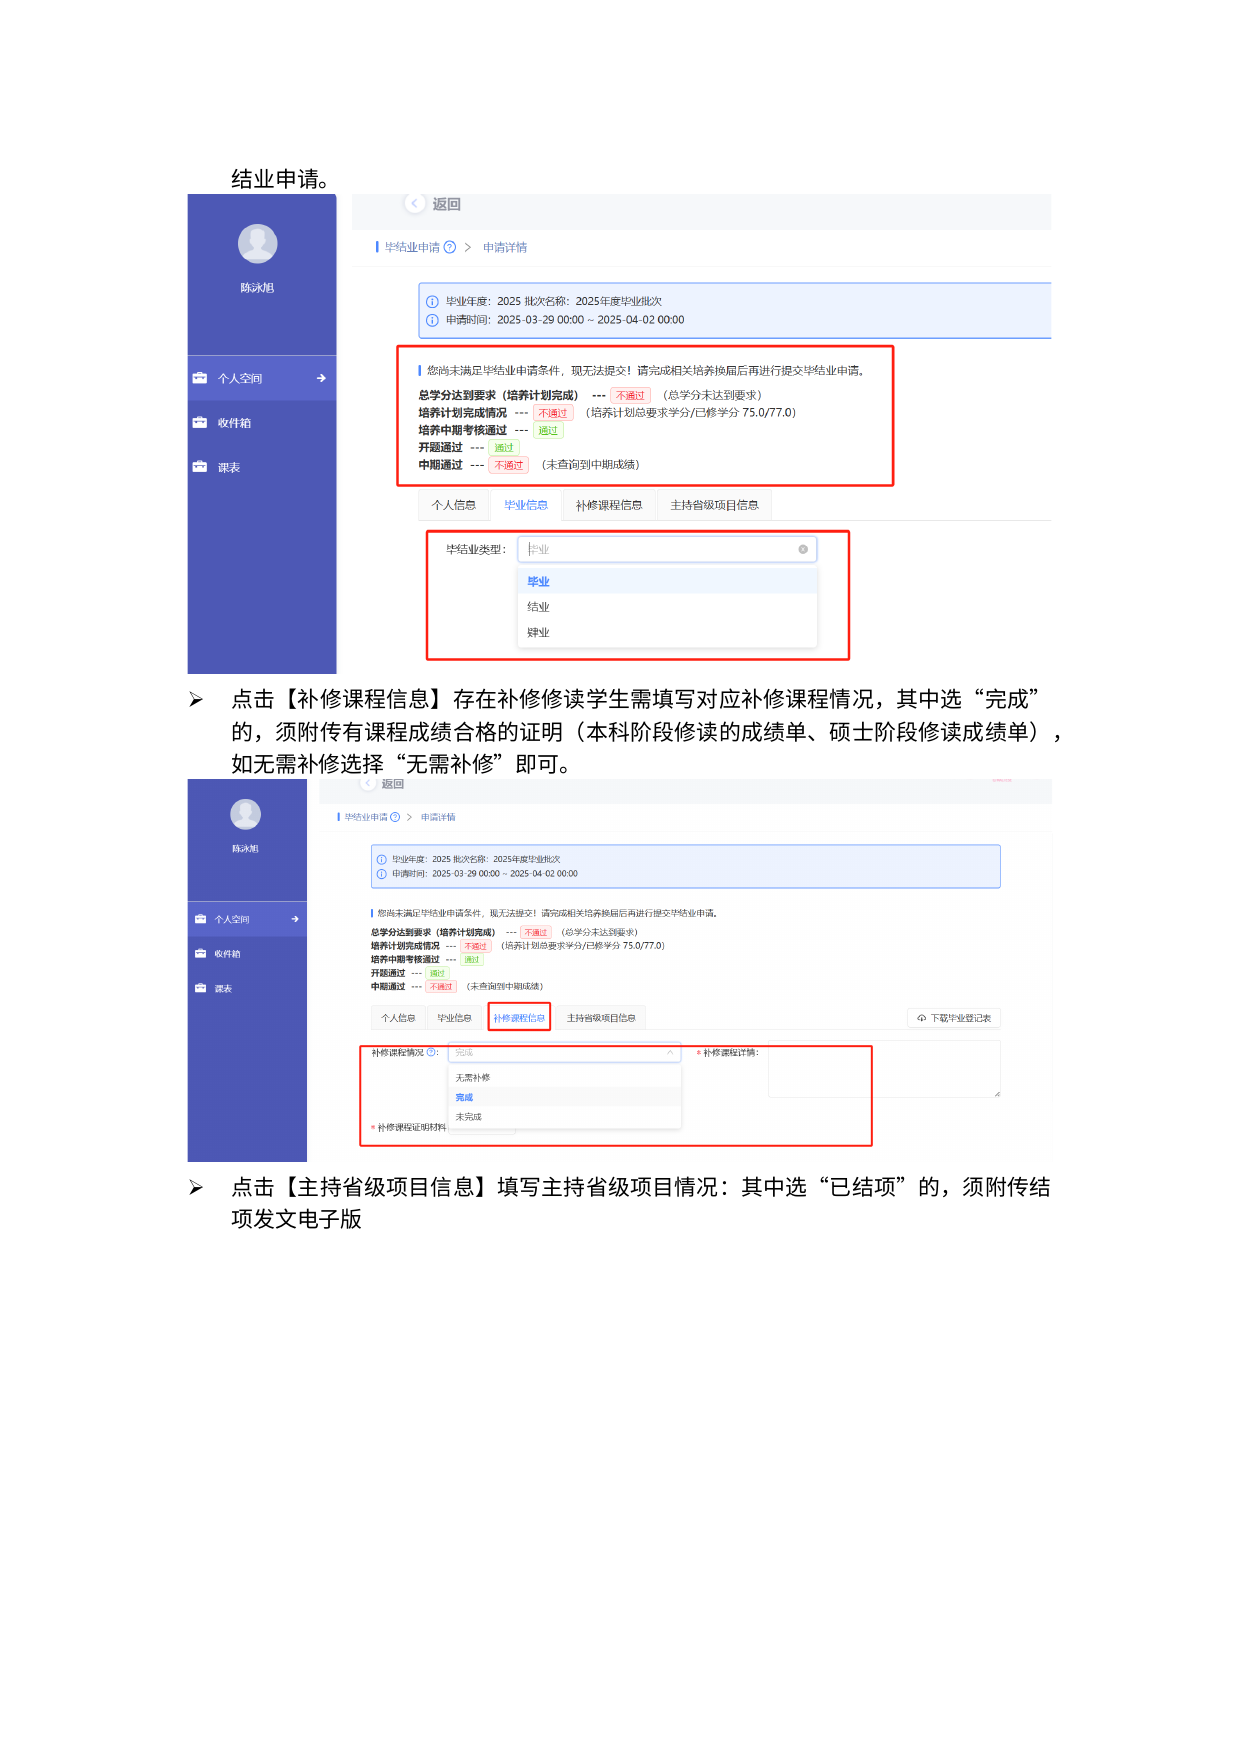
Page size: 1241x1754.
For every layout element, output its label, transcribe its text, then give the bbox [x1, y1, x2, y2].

picture [187, 194, 1052, 674]
picture [187, 779, 1053, 1162]
list 点击【主持省级项目信息】填写主持省级项目情况：其中选“已结项”的，须附传结项发文电子版 [187, 1169, 1053, 1234]
list 点击【补修课程信息】存在补修修读学生需填写对应补修课程情况，其中选“完成”的，须附传有课程成绩合格的证明（本科阶段修读的成绩单、硕士阶段修读成绩单），如无需补修选择“无需补修”即可。 [187, 682, 1053, 779]
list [187, 162, 1053, 194]
